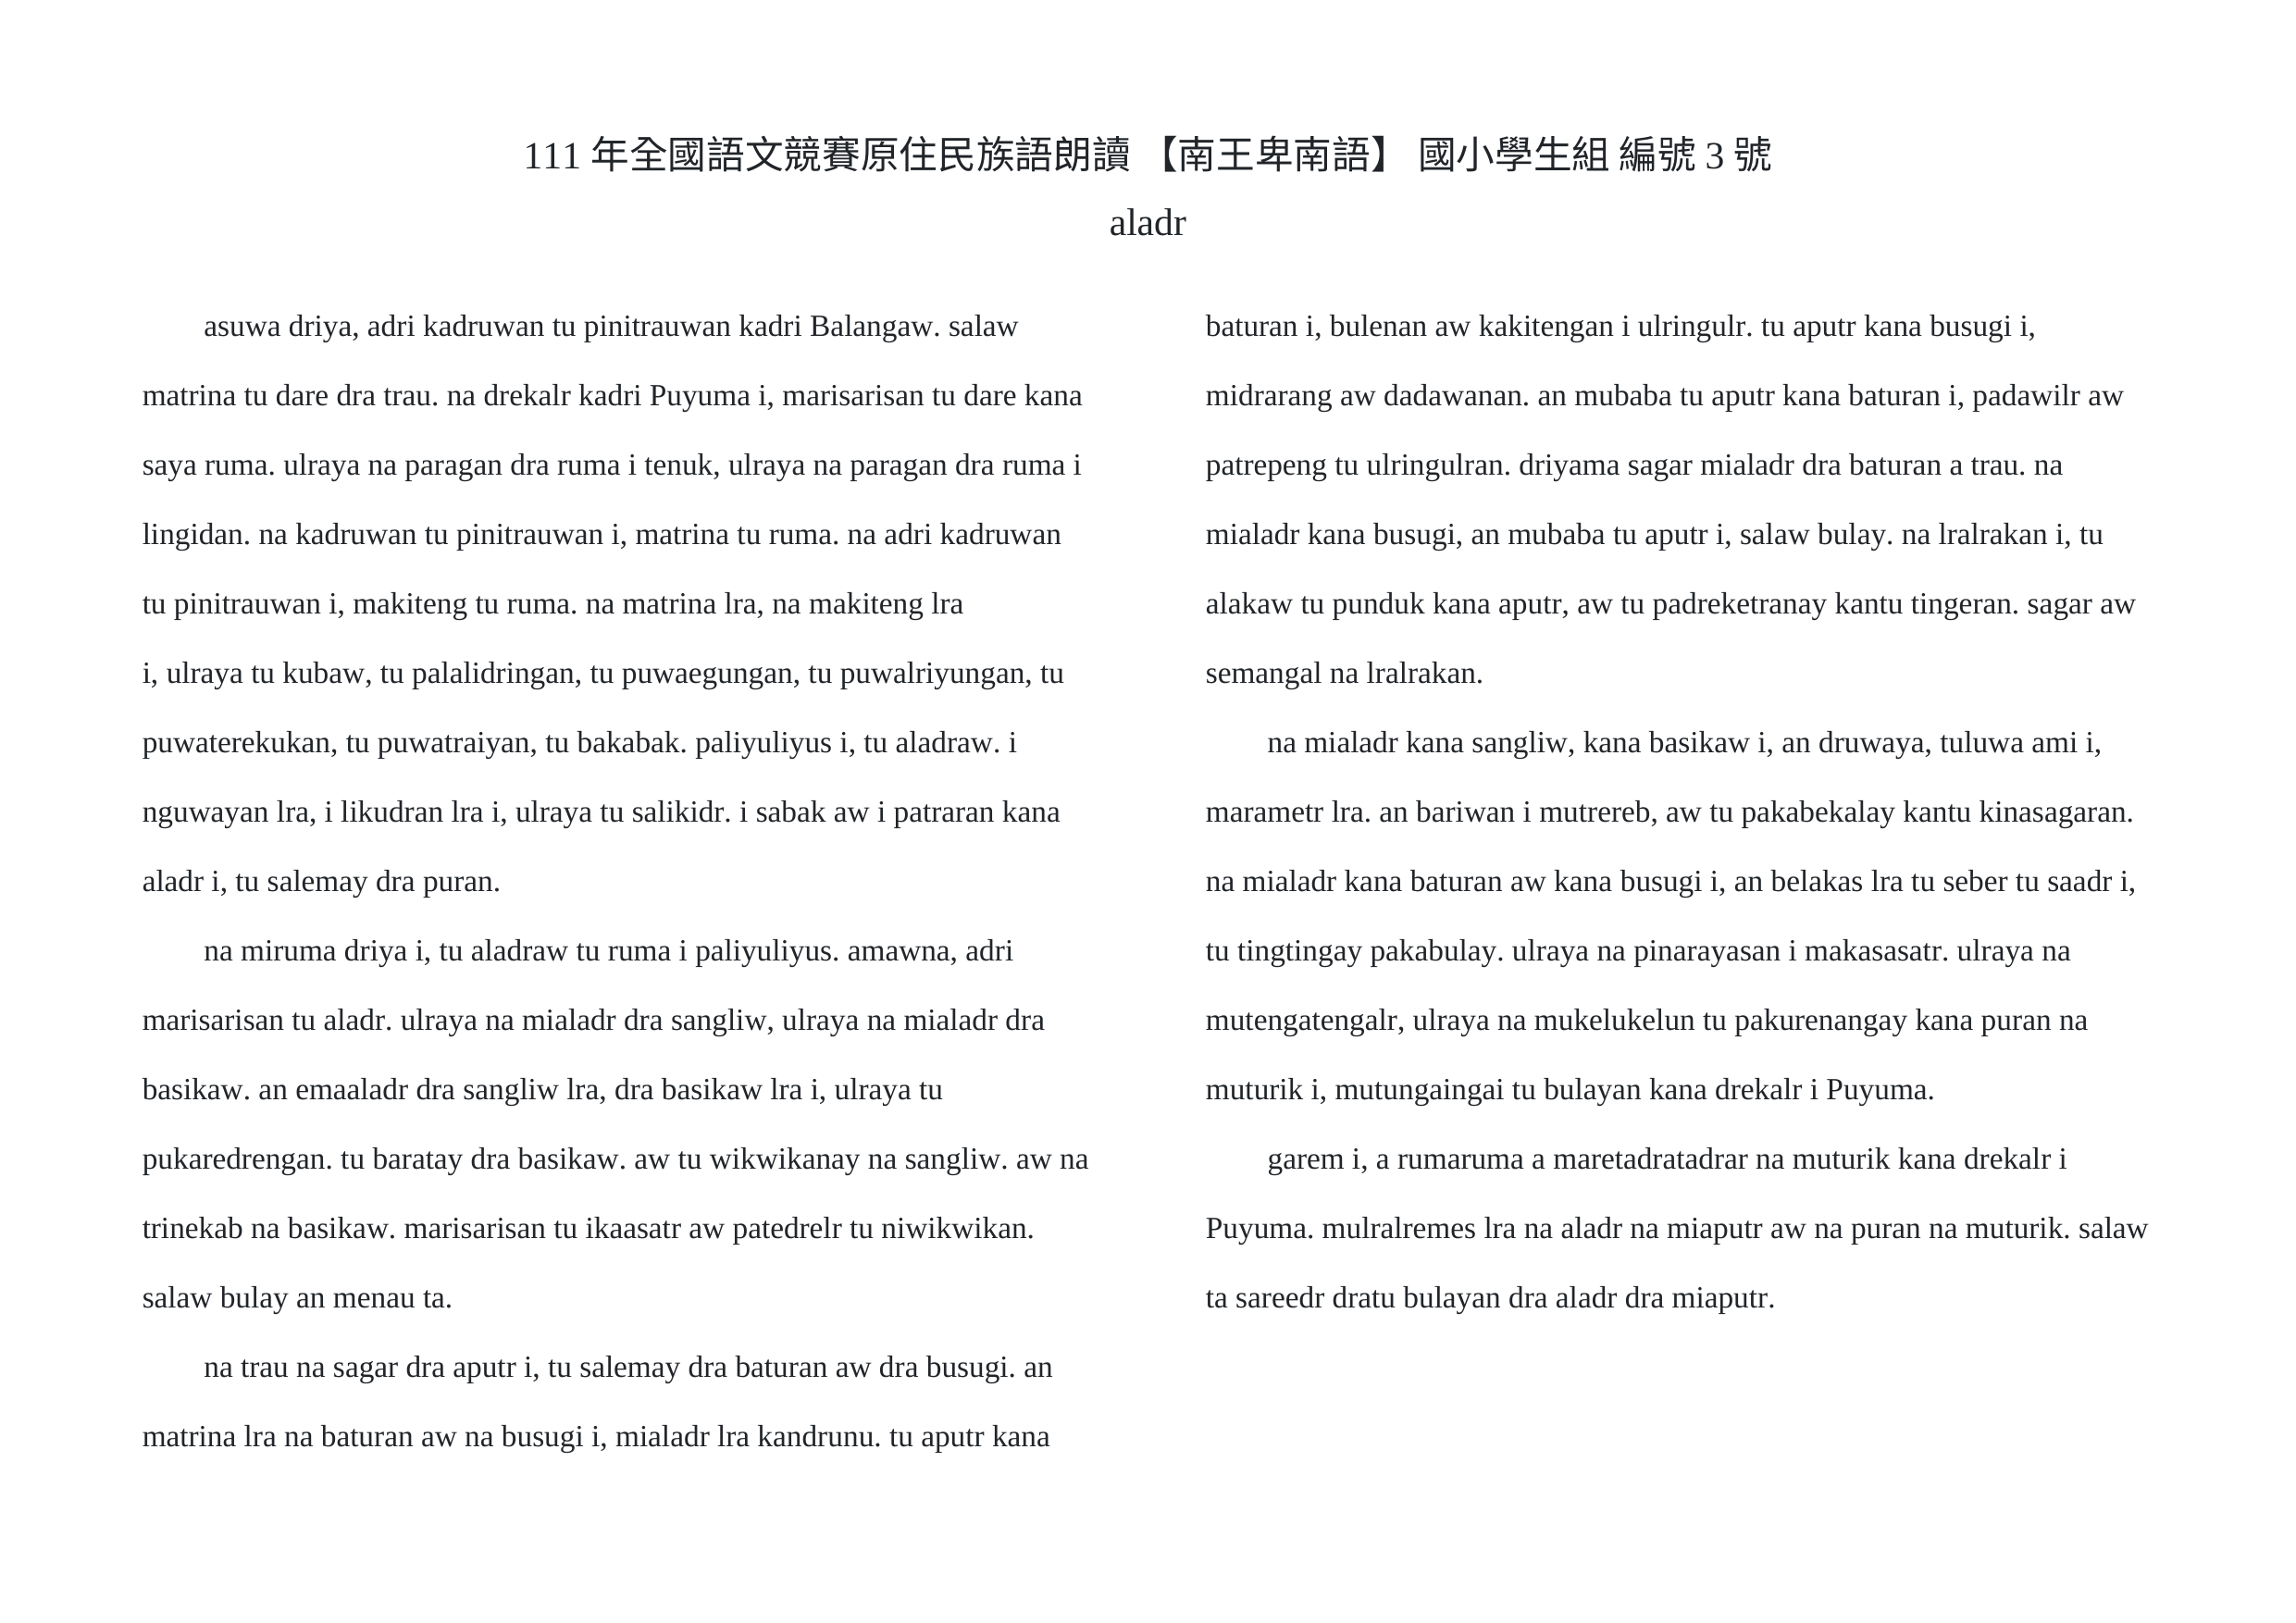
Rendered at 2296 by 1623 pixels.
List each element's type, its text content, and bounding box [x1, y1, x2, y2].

text na mialadr kana sangliw, kana basikaw i, an druwaya, tuluwa ami i, marametr lra. an bariwan i mutrereb, aw tu pakabekalay kantu kinasagaran. na mialadr kana baturan aw kana busugi i, an belakas lra tu seber tu saadr i, tu tingtingay pakabulay. ulraya na pinarayasan i makasasatr. ulraya na mutengatengalr, ulraya na mukelukelun tu pakurenangay kana puran na muturik i, mutungaingai tu bulayan kana drekalr i Puyuma. [1206, 707, 2153, 1123]
text asuwa driya, adri kadruwan tu pinitrauwan kadri Balangaw. salaw matrina tu dare dra trau. na drekalr kadri Puyuma i, marisarisan tu dare kana saya ruma. ulraya na paragan dra ruma i tenuk, ulraya na paragan dra ruma i lingidan. na kadruwan tu pinitrauwan i, matrina tu ruma. na adri kadruwan tu pinitrauwan i, makiteng tu ruma. na matrina lra, na makiteng lra i, ulraya tu kubaw, tu palalidringan, tu puwaegungan, tu puwalriyungan, tu puwaterekukan, tu puwatraiyan, tu bakabak. paliyuliyus i, tu aladraw. i nguwayan lra, i likudran lra i, ulraya tu salikidr. i sabak aw i patraran kana aladr i, tu salemay dra puran. [142, 291, 1090, 915]
text na trau na sagar dra aputr i, tu salemay dra baturan aw dra busugi. an matrina lra na baturan aw na busugi i, mialadr lra kandrunu. tu aputr kana baturan i, bulenan aw kakitengan i ulringulr. tu aputr kana busugi i, midrarang aw dadawanan. an mubaba tu aputr kana baturan i, padawilr aw patrepeng tu ulringulran. driyama sagar mialadr dra baturan a trau. na mialadr kana busugi, an mubaba tu aputr i, salaw bulay. na lralrakan i, tu alakaw tu punduk kana aputr, aw tu padreketranay kantu tingeran. sagar aw semangal na lralrakan. [1206, 291, 2153, 707]
text 111 年全國語文競賽原住民族語朗讀 【南王卑南語】 國小學生組 編號 3 號 [142, 118, 2153, 187]
text na trau na sagar dra aputr i, tu salemay dra baturan aw dra busugi. an matrina lra na baturan aw na busugi i, mialadr lra kandrunu. tu aputr kana baturan i, bulenan aw kakitengan i ulringulr. tu aputr kana busugi i, midrarang aw dadawanan. an mubaba tu aputr kana baturan i, padawilr aw patrepeng tu ulringulran. driyama sagar mialadr dra baturan a trau. na mialadr kana busugi, an mubaba tu aputr i, salaw bulay. na lralrakan i, tu alakaw tu punduk kana aputr, aw tu padreketranay kantu tingeran. sagar aw semangal na lralrakan. [142, 1332, 1090, 1470]
text garem i, a rumaruma a maretadratadrar na muturik kana drekalr i Puyuma. mulralremes lra na aladr na miaputr aw na puran na muturik. salaw ta sareedr dratu bulayan dra aladr dra miaputr. [1206, 1123, 2153, 1332]
text na miruma driya i, tu aladraw tu ruma i paliyuliyus. amawna, adri marisarisan tu aladr. ulraya na mialadr dra sangliw, ulraya na mialadr dra basikaw. an emaaladr dra sangliw lra, dra basikaw lra i, ulraya tu pukaredrengan. tu baratay dra basikaw. aw tu wikwikanay na sangliw. aw na trinekab na basikaw. marisarisan tu ikaasatr aw patedrelr tu niwikwikan. salaw bulay an menau ta. [142, 915, 1090, 1332]
text aladr [142, 187, 2153, 256]
